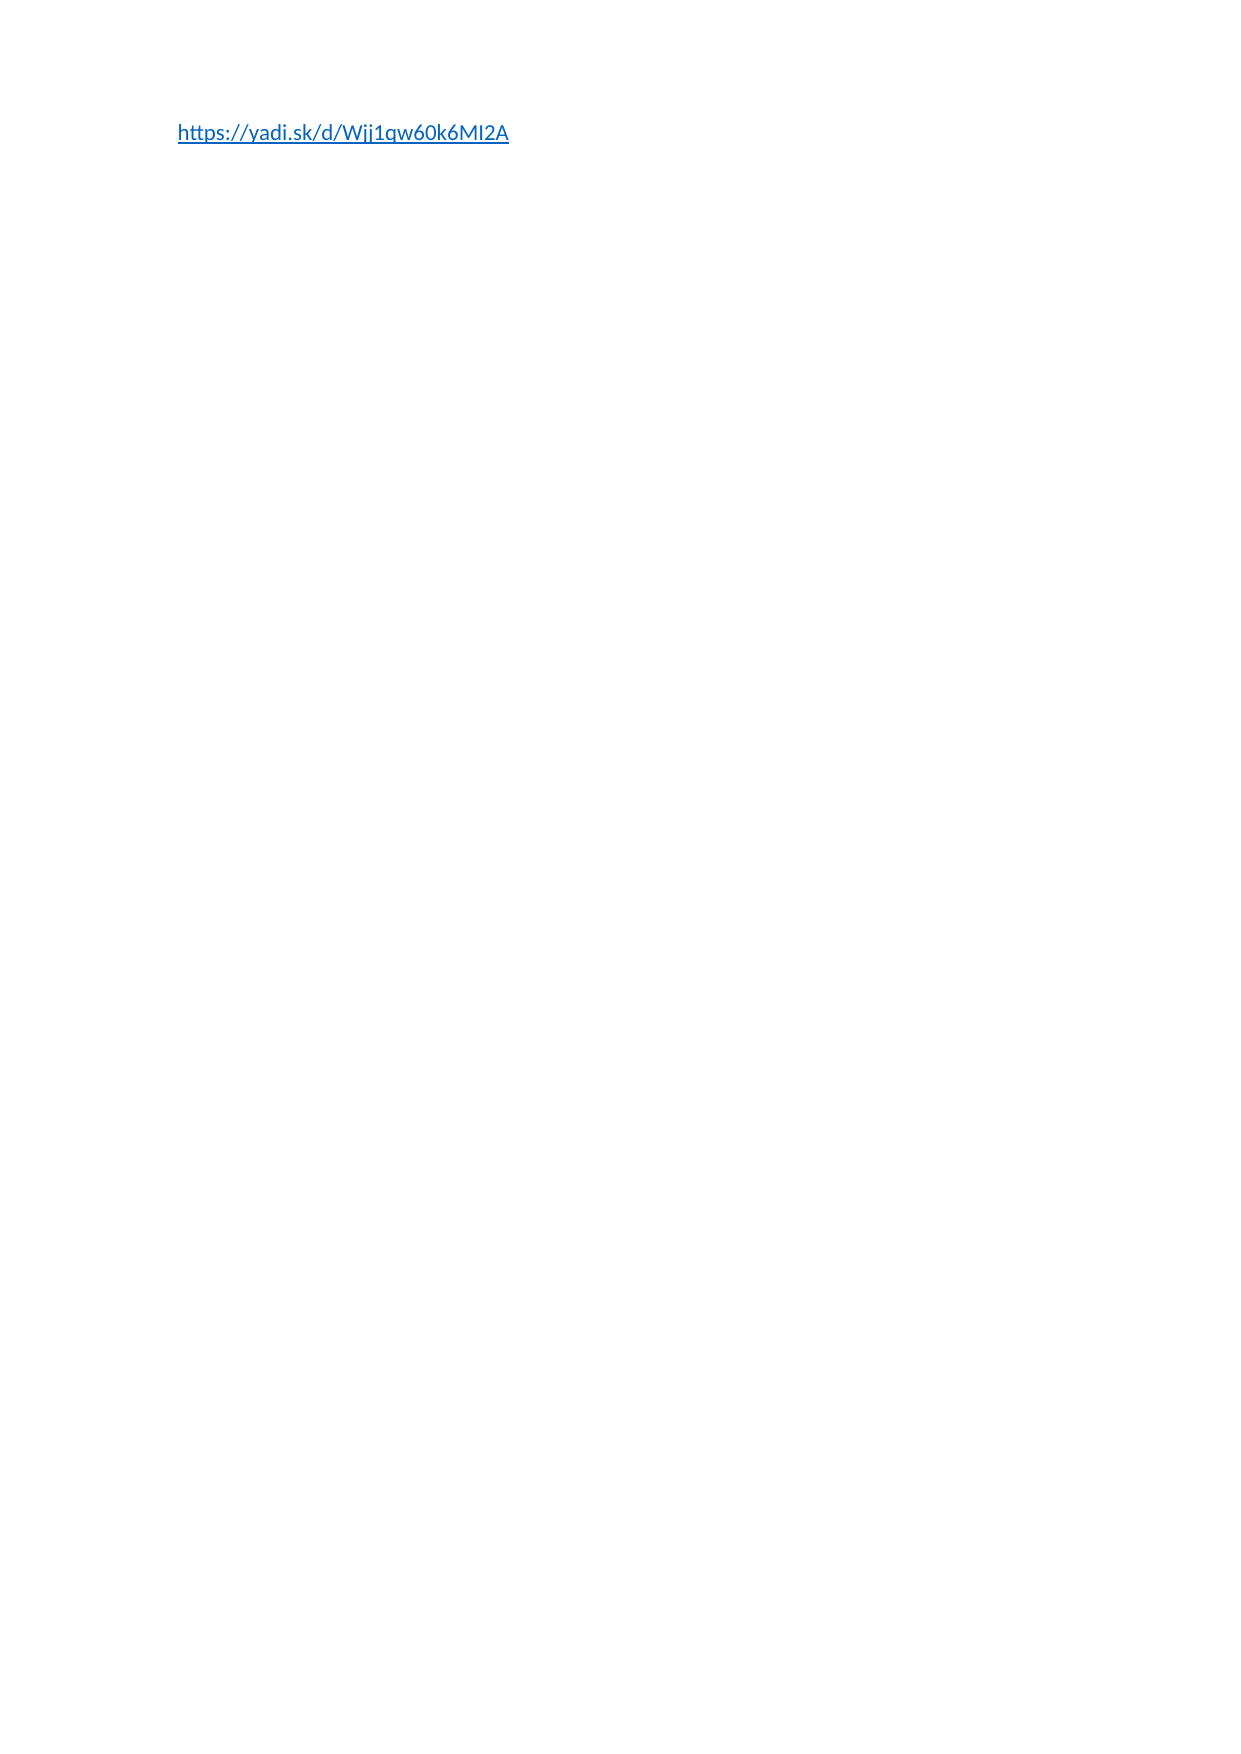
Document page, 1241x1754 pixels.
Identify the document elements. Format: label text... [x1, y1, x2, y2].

text https://yadi.sk/d/Wjj1qw60k6MI2A [177, 118, 1152, 146]
